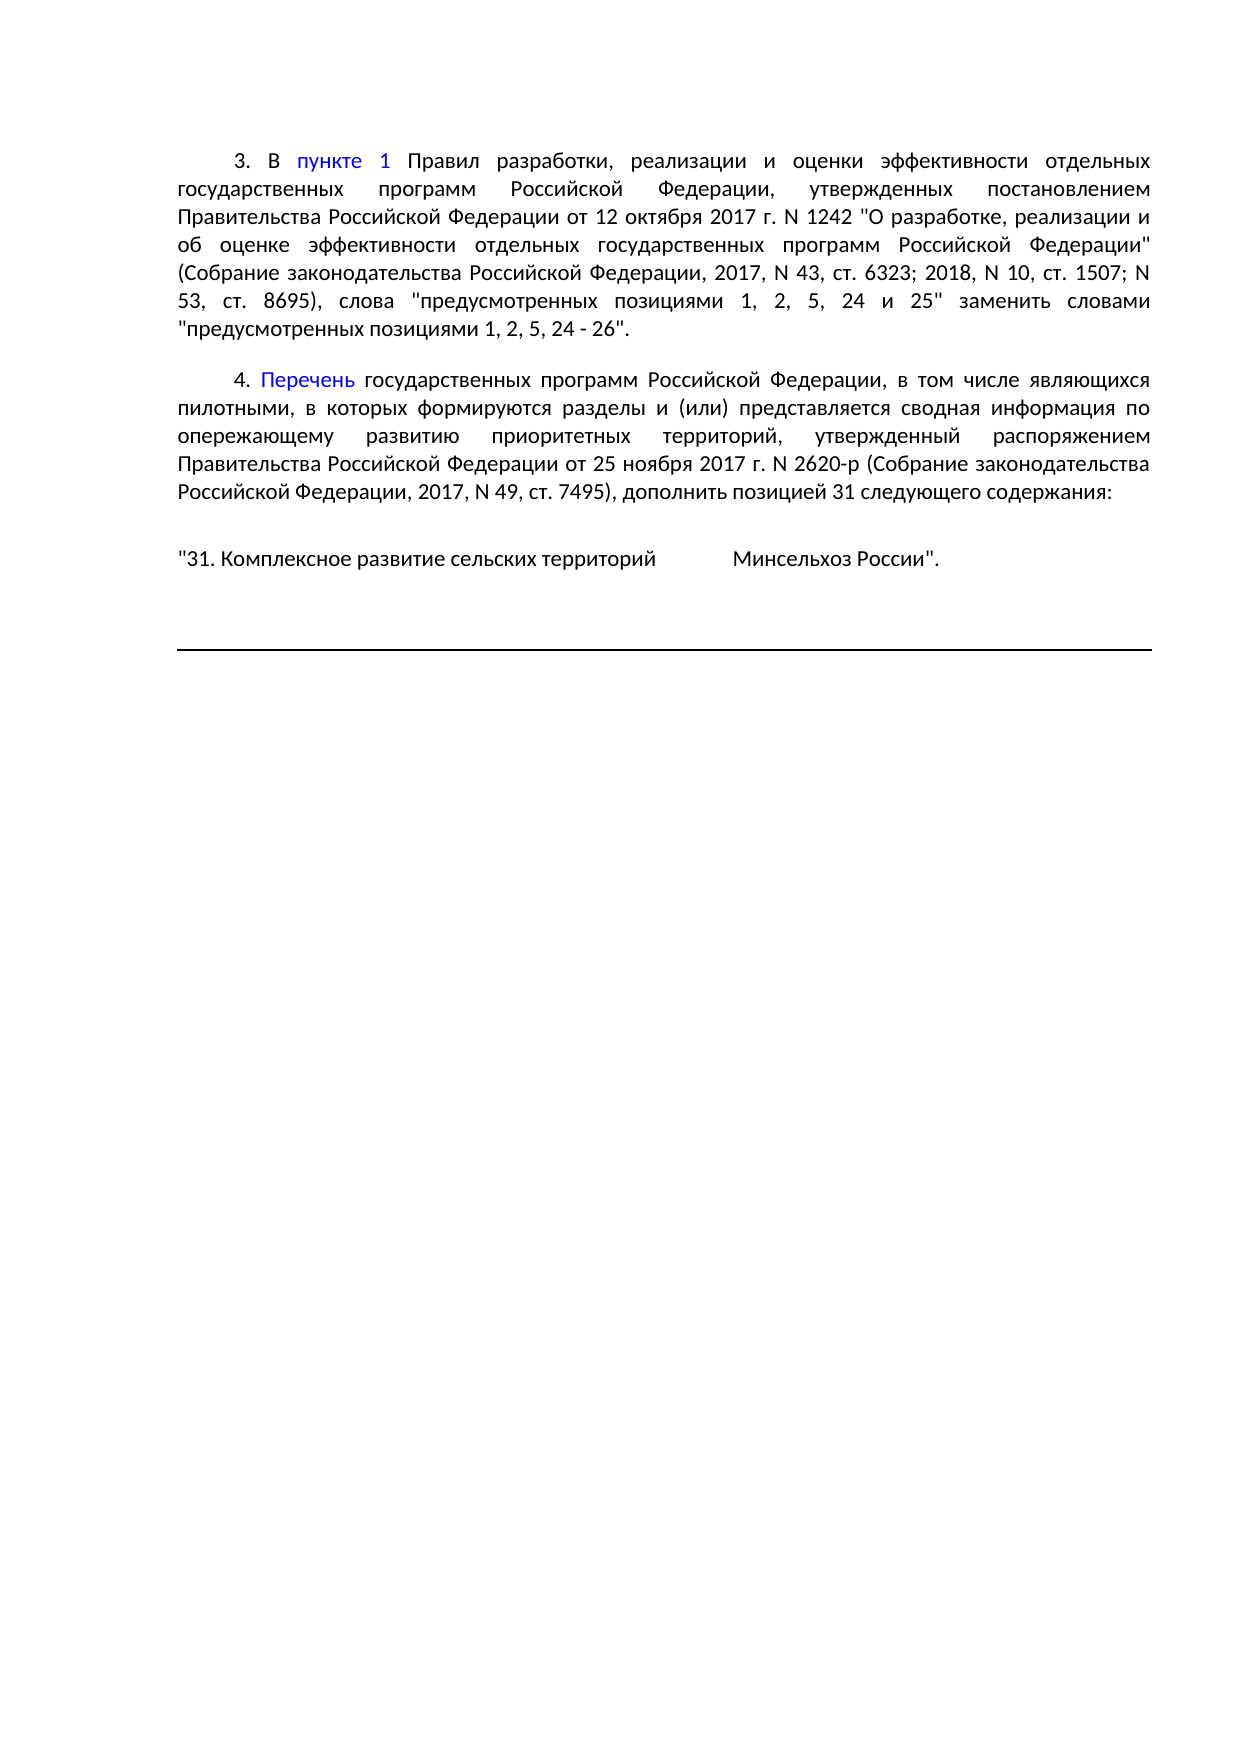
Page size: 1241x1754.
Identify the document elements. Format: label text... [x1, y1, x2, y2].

text 4. Перечень государственных программ Российской Федерации, в том числе являющихся пилотными, в которых формируются разделы и (или) представляется сводная информация по опережающему развитию приоритетных территорий, утвержденный распоряжением Правительства Российской Федерации от 25 ноября 2017 г. N 2620-р (Собрание законодательства Российской Федерации, 2017, N 49, ст. 7495), дополнить позицией 31 следующего содержания: [177, 365, 1152, 505]
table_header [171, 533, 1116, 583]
text 3. В пункте 1 Правил разработки, реализации и оценки эффективности отдельных государственных программ Российской Федерации, утвержденных постановлением Правительства Российской Федерации от 12 октября 2017 г. N 1242 "О разработке, реализации и об оценке эффективности отдельных государственных программ Российской Федерации" (Собрание законодательства Российской Федерации, 2017, N 43, ст. 6323; 2018, N 10, ст. 1507; N 53, ст. 8695), слова "предусмотренных позициями 1, 2, 5, 24 и 25" заменить словами "предусмотренных позициями 1, 2, 5, 24 - 26". [177, 146, 1152, 342]
